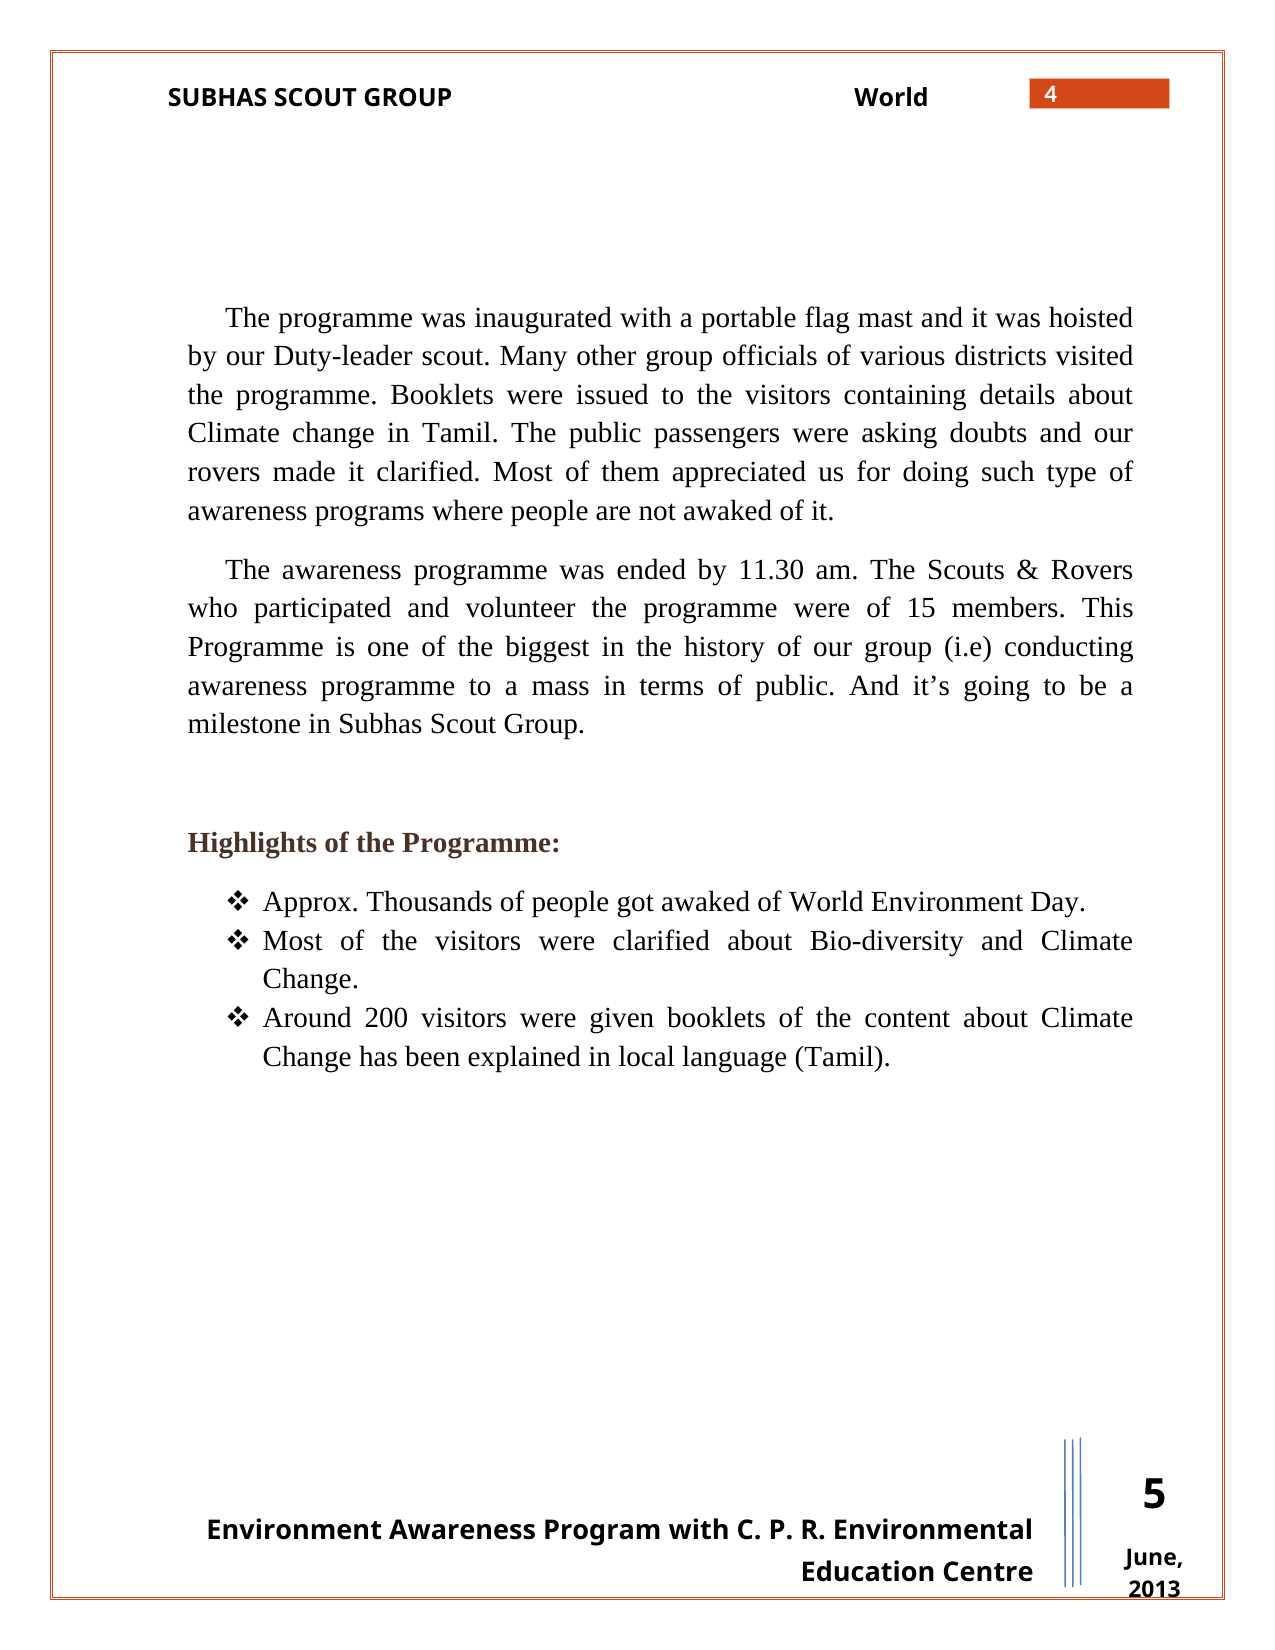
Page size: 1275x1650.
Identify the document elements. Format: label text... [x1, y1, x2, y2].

list Approx. Thousands of people got awaked of World Environment Day. [225, 884, 1134, 918]
text The programme was inaugurated with a portable flag mast and it was hoisted by our Duty-leader scout. Many other group officials of various districts visited the programme. Booklets were issued to the visitors containing details about Climate change in Tamil. The public passengers were asking doubts and our rovers made it clarified. Most of them appreciated us for doing such type of awareness programs where people are not awaked of it. [187, 300, 1134, 526]
text The awareness programme was ended by 11.30 am. The Scouts & Rovers who participated and volunteer the programme were of 15 members. This Programme is one of the biggest in the history of our group (i.e) conducting awareness programme to a mass in terms of public. And it’s going to be a milestone in Subhas Scout Group. [187, 552, 1134, 740]
list Around 200 visitors were given booklets of the content about Climate Change has been explained in local language (Tamil). [225, 1000, 1134, 1072]
list Most of the visitors were clarified about Bio-diversity and Climate Change. [225, 923, 1134, 995]
text Highlights of the Programme: [187, 825, 1134, 858]
